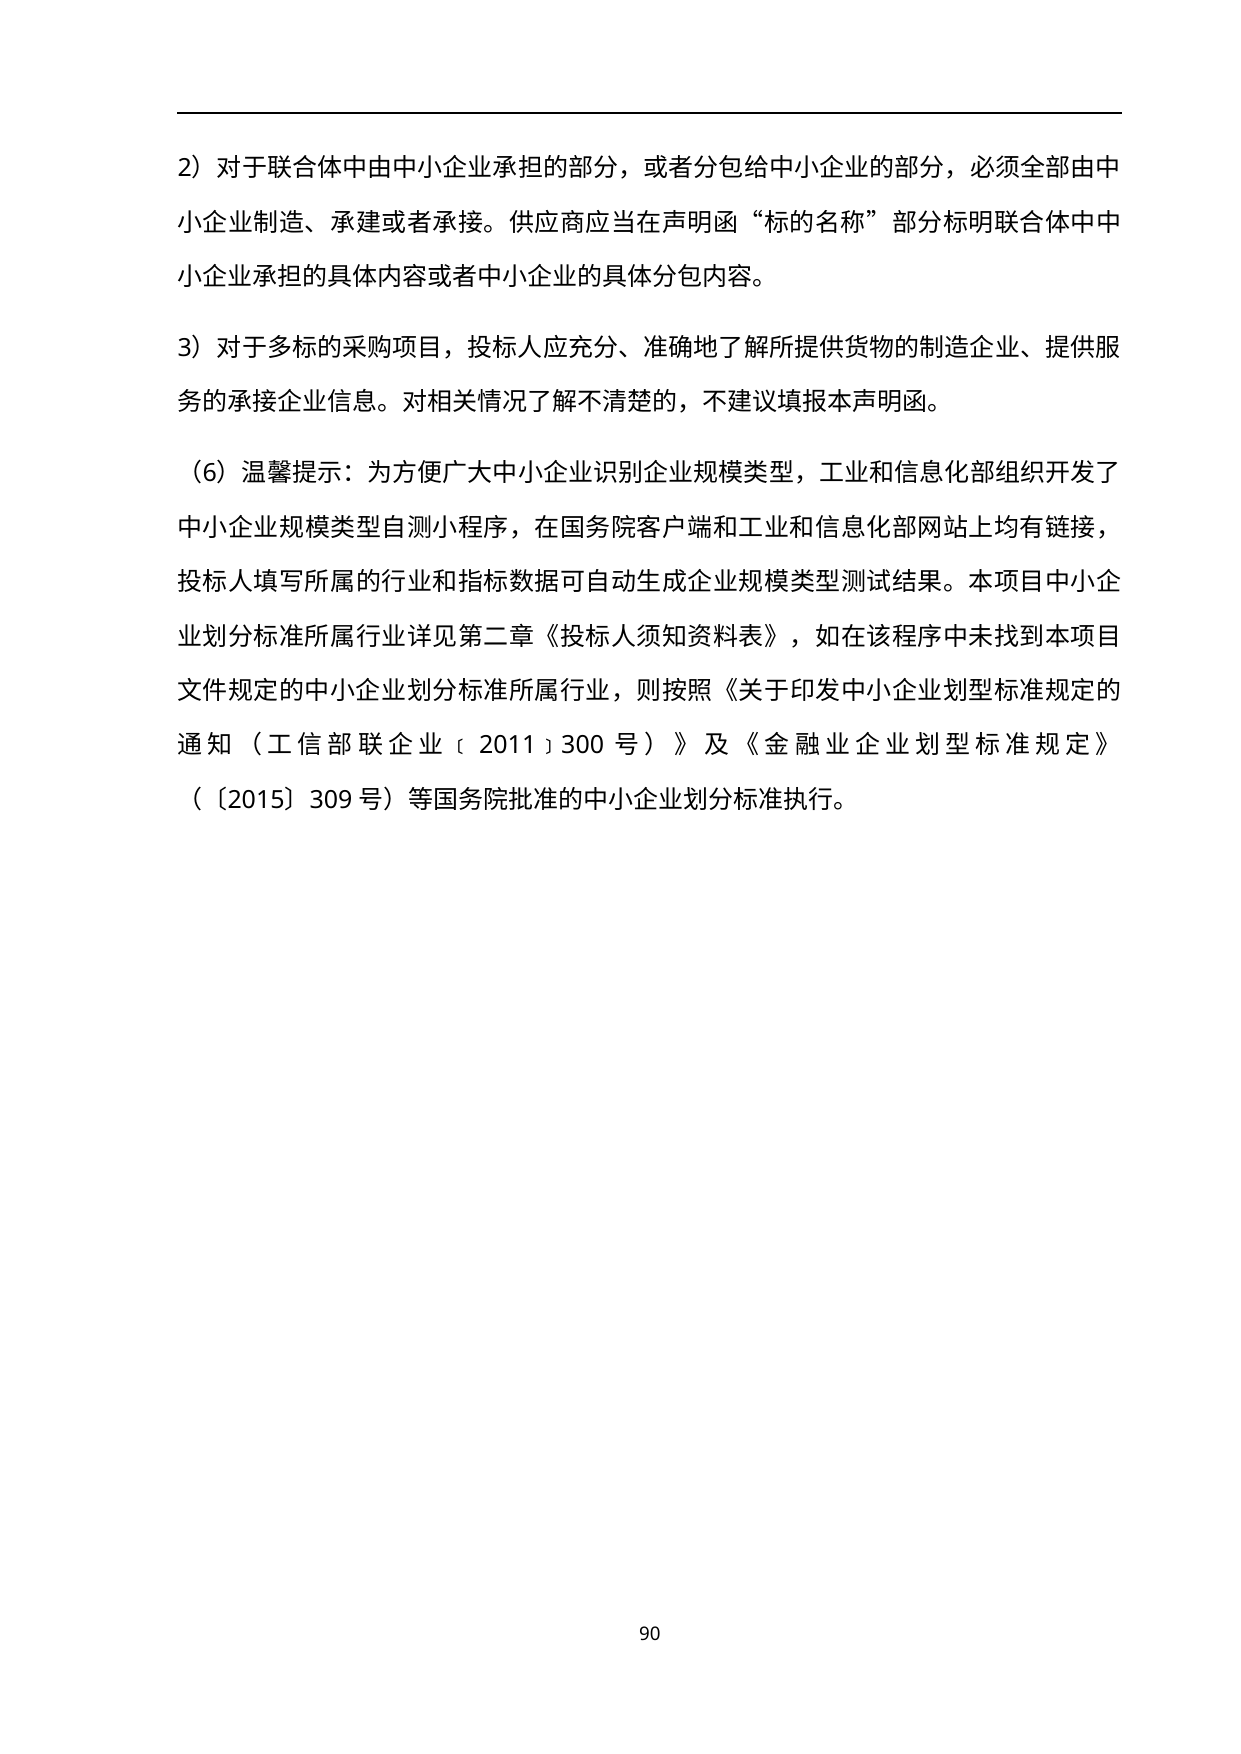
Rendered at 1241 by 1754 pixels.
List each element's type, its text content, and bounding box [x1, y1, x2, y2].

text （6）温馨提示：为方便广大中小企业识别企业规模类型，工业和信息化部组织开发了中小企业规模类型自测小程序，在国务院客户端和工业和信息化部网站上均有链接，投标人填写所属的行业和指标数据可自动生成企业规模类型测试结果。本项目中小企业划分标准所属行业详见第二章《投标人须知资料表》，如在该程序中未找到本项目文件规定的中小企业划分标准所属行业，则按照《关于印发中小企业划型标准规定的通知（工信部联企业﹝2011﹞300号）》及《金融业企业划型标准规定》（〔2015〕309 号）等国务院批准的中小企业划分标准执行。 [177, 453, 1122, 815]
text 3）对于多标的采购项目，投标人应充分、准确地了解所提供货物的制造企业、提供服务的承接企业信息。对相关情况了解不清楚的，不建议填报本声明函。 [177, 327, 1122, 418]
text 2）对于联合体中由中小企业承担的部分，或者分包给中小企业的部分，必须全部由中小企业制造、承建或者承接。供应商应当在声明函“标的名称”部分标明联合体中中小企业承担的具体内容或者中小企业的具体分包内容。 [177, 148, 1122, 293]
